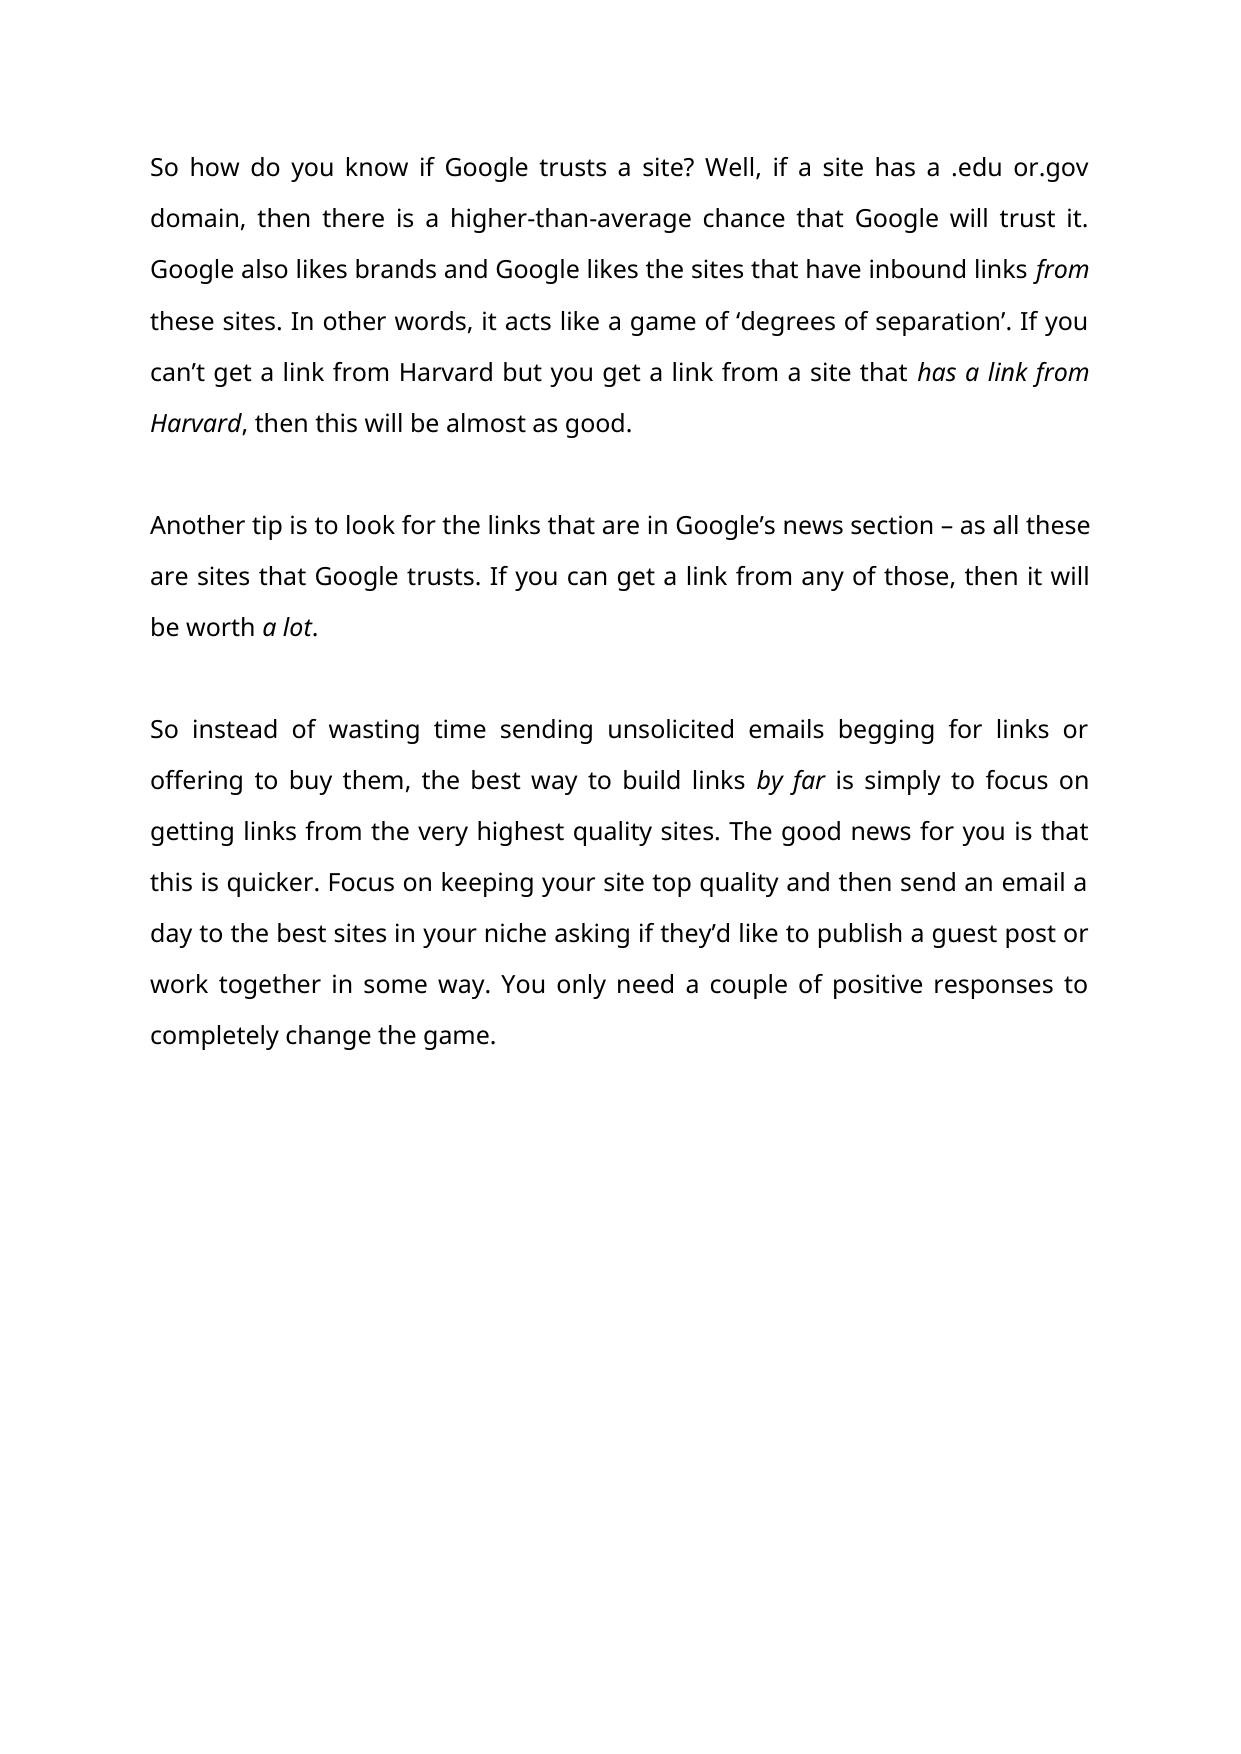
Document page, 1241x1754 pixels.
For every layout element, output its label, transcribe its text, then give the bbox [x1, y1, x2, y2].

text So how do you know if Google trusts a site? Well, if a site has a .edu or.gov domain, then there is a higher-than-average chance that Google will trust it. Google also likes brands and Google likes the sites that have inbound links from these sites. In other words, it acts like a game of ‘degrees of separation’. If you can’t get a link from Harvard but you get a link from a site that has a link from Harvard, then this will be almost as good. [150, 150, 1089, 439]
text So instead of wasting time sending unsolicited emails begging for links or offering to buy them, the best way to build links by far is simply to focus on getting links from the very highest quality sites. The good news for you is that this is quicker. Focus on keeping your site top quality and then send an email a day to the best sites in your niche asking if they’d like to publish a guest post or work together in some way. You only need a couple of positive responses to completely change the game. [150, 711, 1089, 1052]
text Another tip is to look for the links that are in Google’s news section – as all these are sites that Google trusts. If you can get a link from any of those, then it will be worth a lot. [150, 507, 1092, 643]
